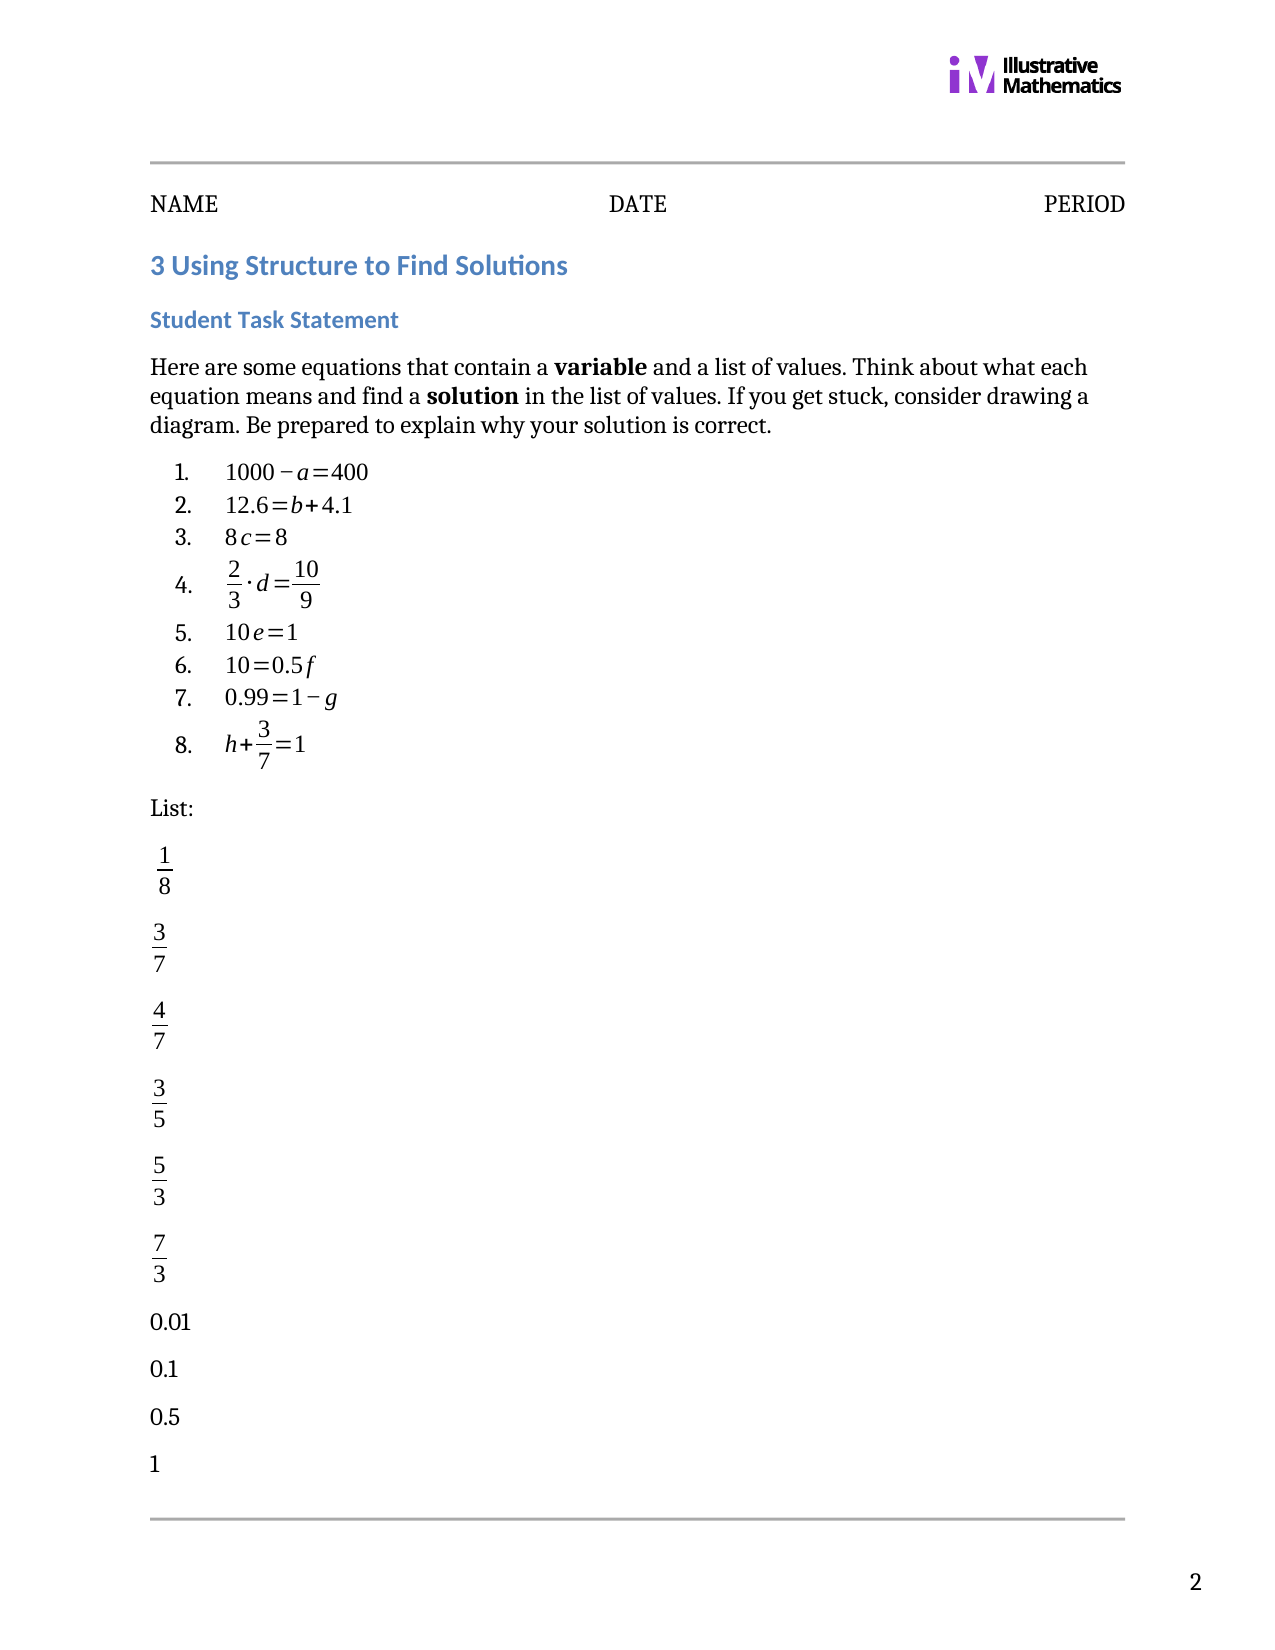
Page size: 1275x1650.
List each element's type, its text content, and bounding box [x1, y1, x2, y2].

text Here are some equations that contain a variable and a list of values. Think about what each equation means and find a solution in the list of values. If you get stuck, consider drawing a diagram. Be prepared to explain why your solution is correct. [150, 353, 1125, 439]
subtitle 3 Using Structure to Find Solutions [150, 247, 1125, 283]
text List: [150, 794, 1125, 822]
text 0.5 [150, 1402, 1125, 1431]
text 0.1 [150, 1355, 1125, 1384]
picture [949, 55, 1121, 93]
text 0.01 [150, 1307, 1125, 1336]
text 1 [150, 1450, 1125, 1479]
subtitle Student Task Statement [150, 304, 1125, 334]
